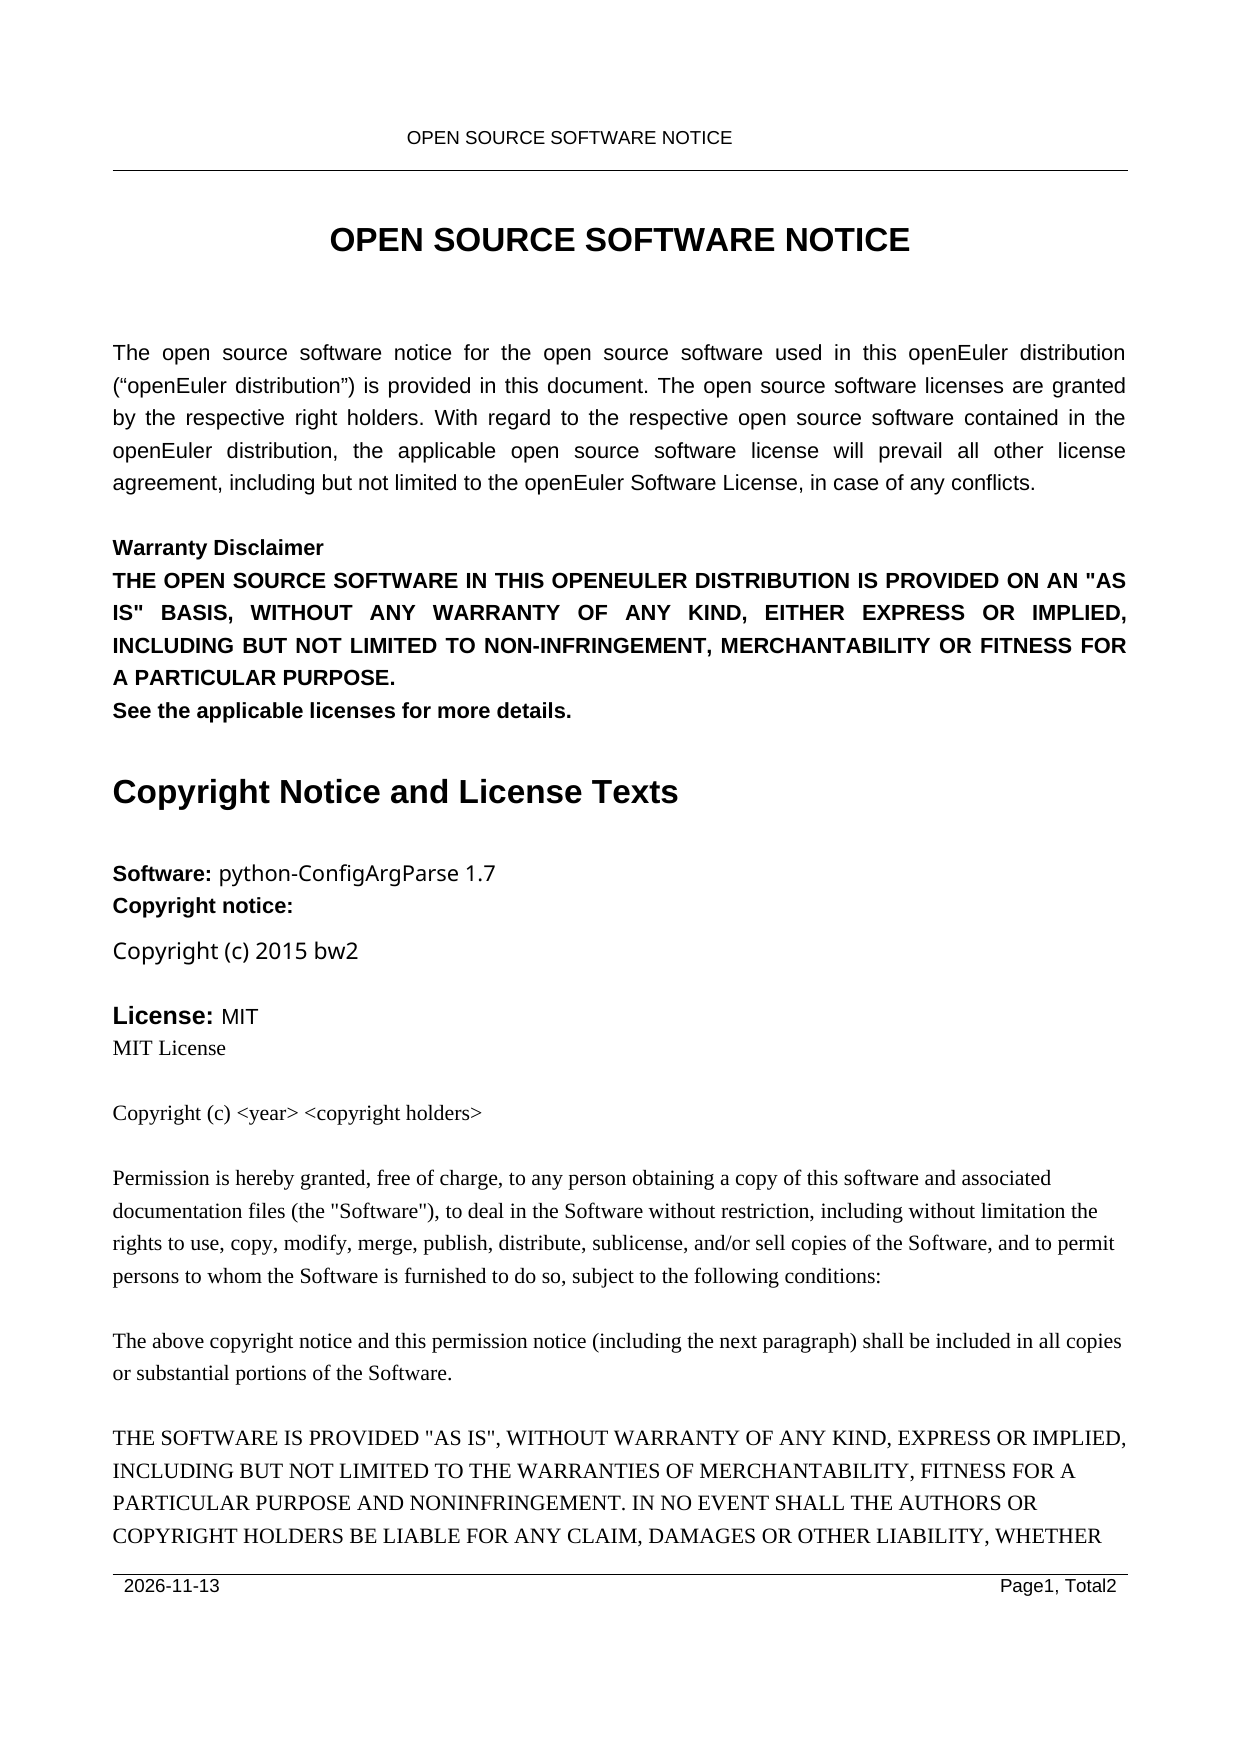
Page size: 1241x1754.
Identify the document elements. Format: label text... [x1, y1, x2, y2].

text Copyright Notice and License Texts [112, 759, 1128, 824]
text OPEN SOURCE SOFTWARE NOTICE [112, 206, 1128, 271]
text Copyright (c) 2015 bw2 [112, 934, 1128, 999]
text Warranty Disclaimer [112, 531, 1128, 564]
text The open source software notice for the open source software used in this openEuler distribution (“openEuler distribution”) is provided in this document. The open source software licenses are granted by the respective right holders. With regard to the respective open source software contained in the openEuler distribution, the applicable open source software license will prevail all other license agreement, including but not limited to the openEuler Software License, in case of any conflicts. [112, 336, 1128, 499]
text THE OPEN SOURCE SOFTWARE IN THIS OPENEULER DISTRIBUTION IS PROVIDED ON AN "AS IS" BASIS, WITHOUT ANY WARRANTY OF ANY KIND, EITHER EXPRESS OR IMPLIED, INCLUDING BUT NOT LIMITED TO NON-INFRINGEMENT, MERCHANTABILITY OR FITNESS FOR A PARTICULAR PURPOSE. See the applicable licenses for more details. [112, 564, 1128, 726]
text Copyright notice: [112, 889, 1128, 921]
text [112, 1031, 1128, 1551]
text License: MIT [112, 999, 1128, 1031]
title Software: python-ConfigArgParse 1.7 [112, 856, 1128, 889]
